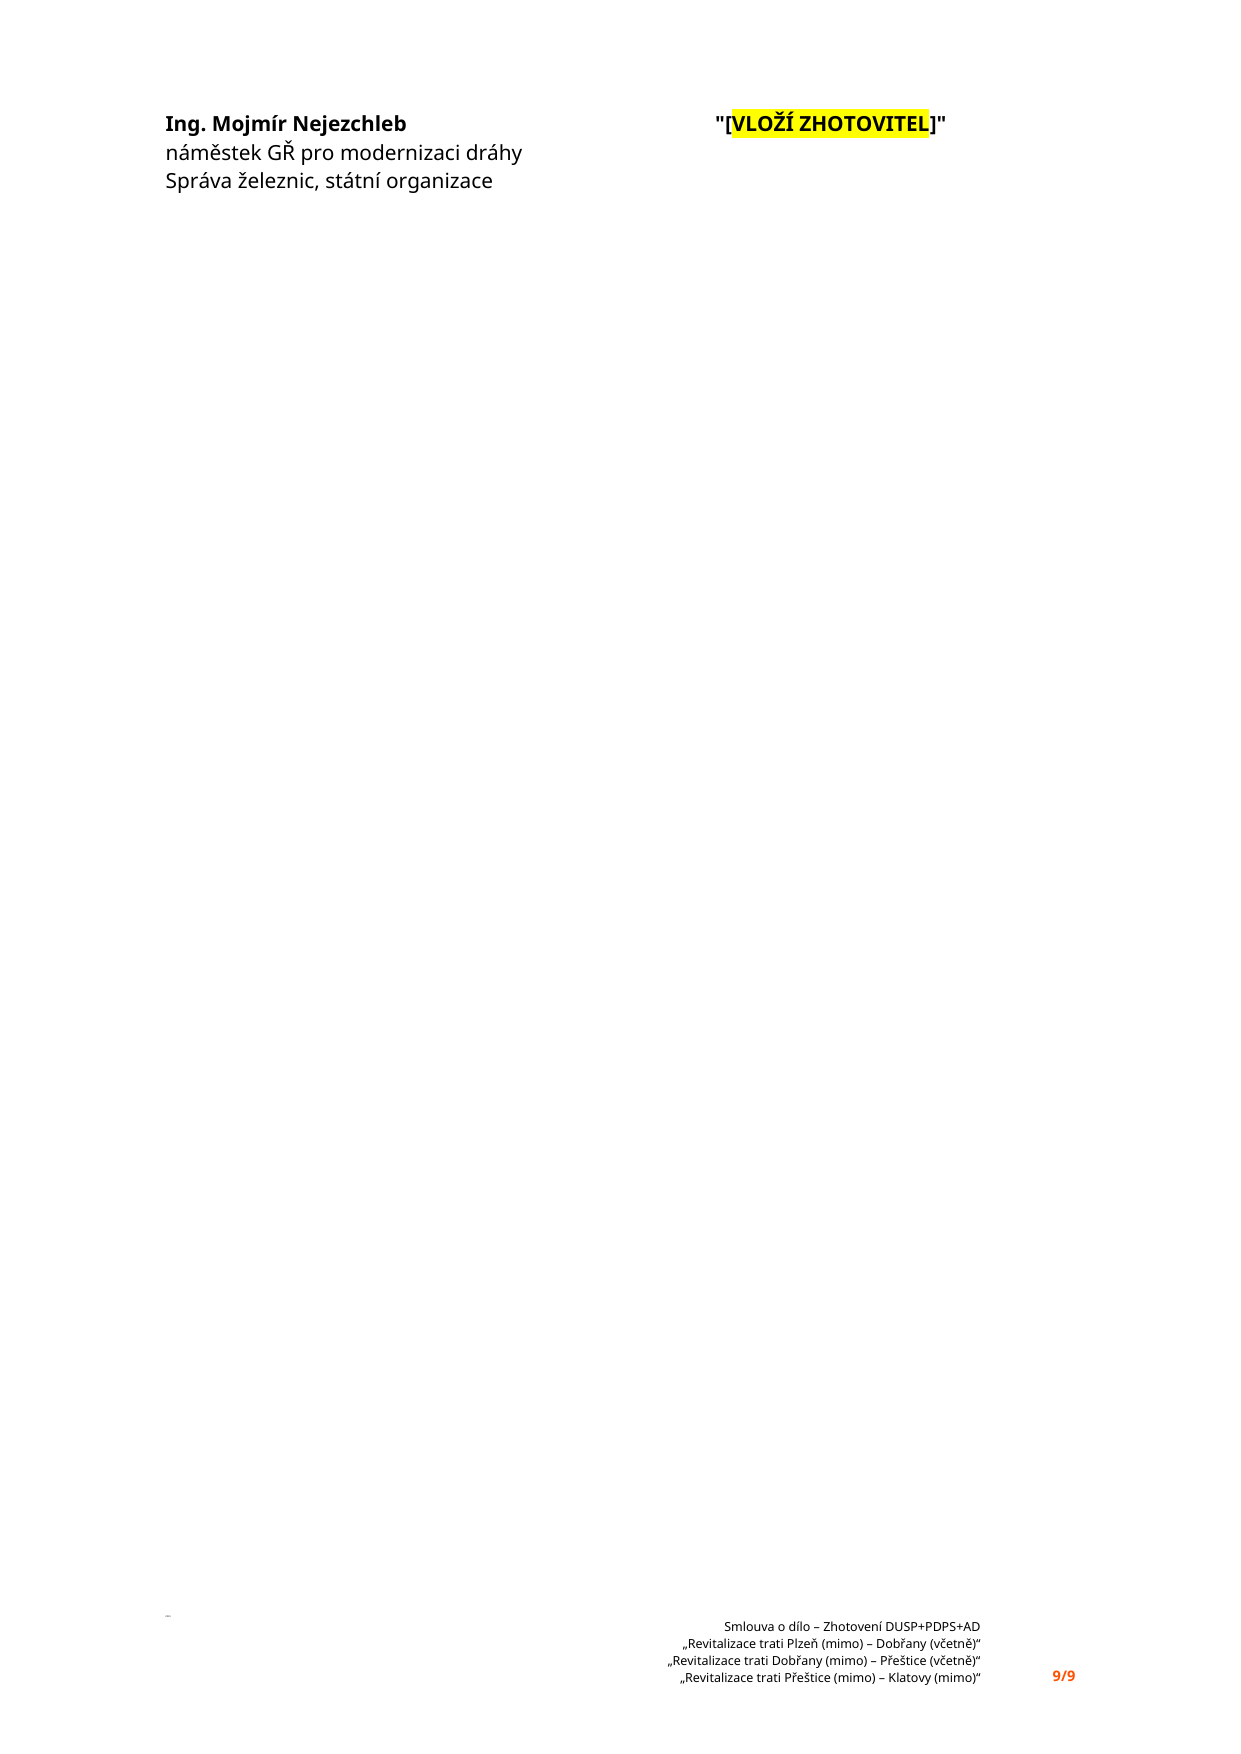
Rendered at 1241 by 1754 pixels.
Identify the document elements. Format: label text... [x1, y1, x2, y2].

text Ing. Mojmír Nejezchleb "[VLOŽÍ ZHOTOVITEL]" [929, 109, 1075, 138]
text Ing. Mojmír Nejezchleb "[VLOŽÍ ZHOTOVITEL]" [165, 109, 732, 138]
text Správa železnic, státní organizace [165, 166, 1075, 194]
text náměstek GŘ pro modernizaci dráhy [165, 138, 1075, 166]
